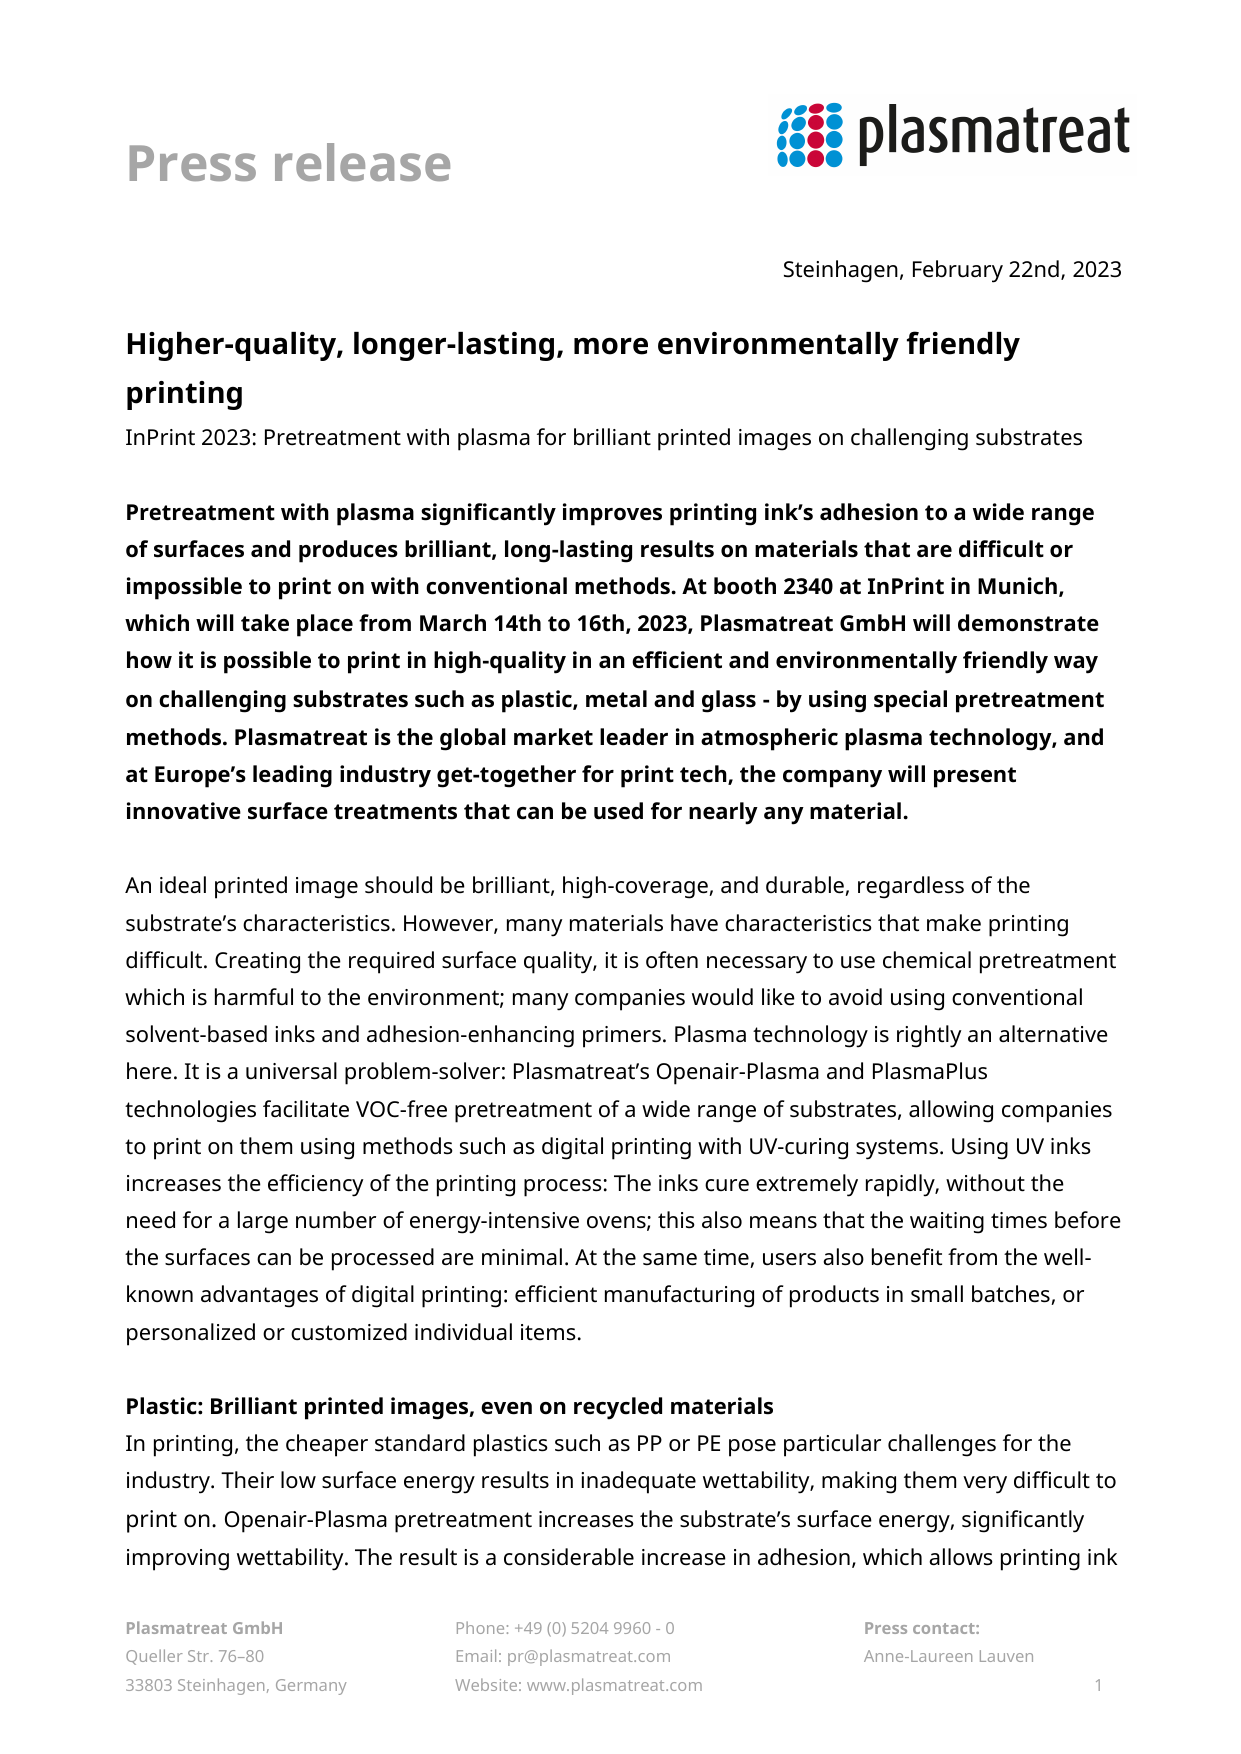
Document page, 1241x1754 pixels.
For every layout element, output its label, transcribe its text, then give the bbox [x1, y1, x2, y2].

text Steinhagen, February 22nd, 2023 [125, 254, 1122, 284]
text Plastic: Brilliant printed images, even on recycled materials [125, 1391, 1122, 1421]
text An ideal printed image should be brilliant, high-coverage, and durable, regardless of the substrate’s characteristics. However, many materials have characteristics that make printing difficult. Creating the required surface quality, it is often necessary to use chemical pretreatment which is harmful to the environment; many companies would like to avoid using conventional solvent-based inks and adhesion-enhancing primers. Plasma technology is rightly an alternative here. It is a universal problem-solver: Plasmatreat’s Openair-Plasma and PlasmaPlus technologies facilitate VOC-free pretreatment of a wide range of substrates, allowing companies to print on them using methods such as digital printing with UV-curing systems. Using UV inks increases the efficiency of the printing process: The inks cure extremely rapidly, without the need for a large number of energy-intensive ovens; this also means that the waiting times before the surfaces can be processed are minimal. At the same time, users also benefit from the well-known advantages of digital printing: efficient manufacturing of products in small batches, or personalized or customized individual items. [125, 870, 1122, 1346]
text Higher-quality, longer-lasting, more environmentally friendly printing [125, 323, 1122, 412]
text InPrint 2023: Pretreatment with plasma for brilliant printed images on challenging substrates [125, 422, 1122, 452]
picture [768, 94, 1138, 176]
text Pretreatment with plasma significantly improves printing ink’s adhesion to a wide range of surfaces and produces brilliant, long-lasting results on materials that are difficult or impossible to print on with conventional methods. At booth 2340 at InPrint in Munich, which will take place from March 14th to 16th, 2023, Plasmatreat GmbH will demonstrate how it is possible to print in high-quality in an efficient and environmentally friendly way on challenging substrates such as plastic, metal and glass - by using special pretreatment methods. Plasmatreat is the global market leader in atmospheric plasma technology, and at Europe’s leading industry get-together for print tech, the company will present innovative surface treatments that can be used for nearly any material. [125, 497, 1122, 826]
